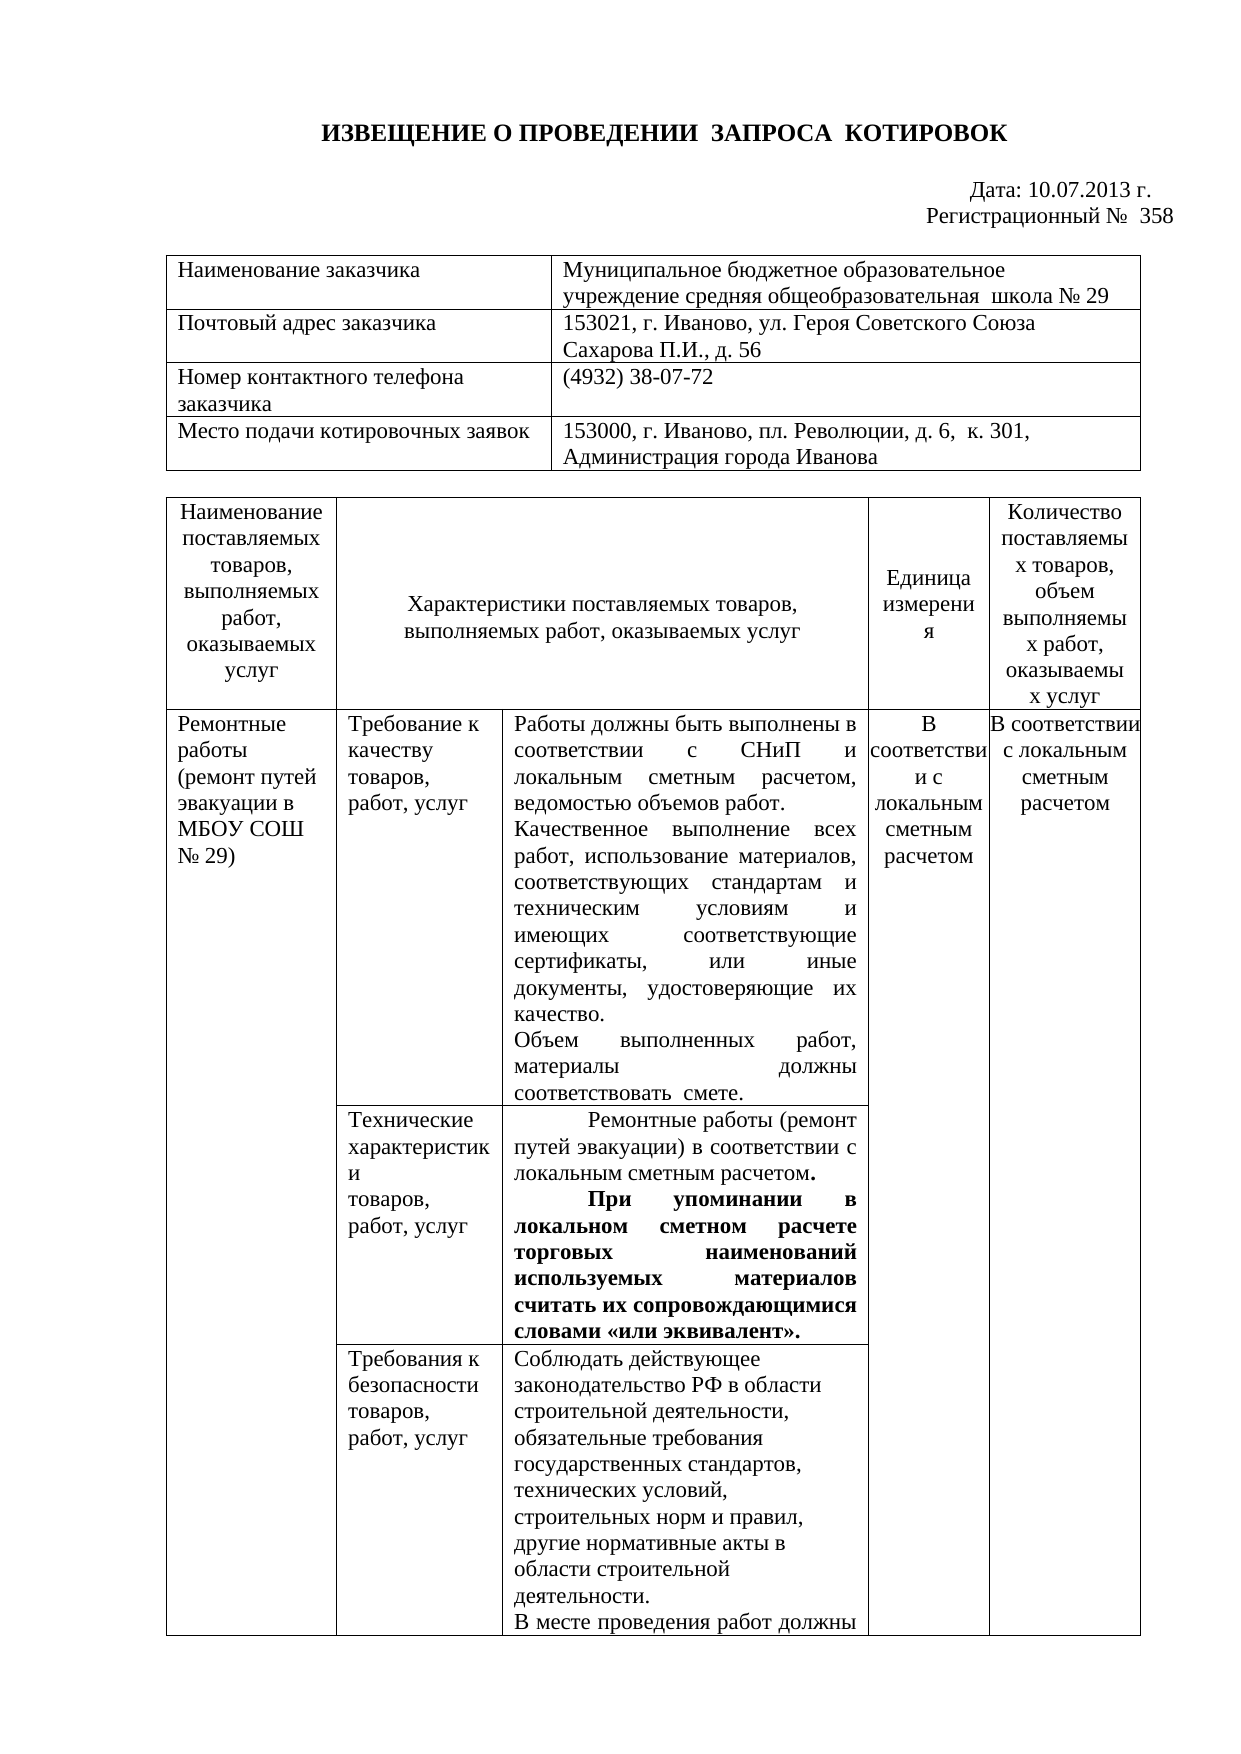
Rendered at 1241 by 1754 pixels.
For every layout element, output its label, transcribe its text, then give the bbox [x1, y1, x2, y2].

table_cell Работы должны быть выполнены в соответствии с СНиП и локальным сметным расчетом, ведомостью объемов работ. Качественное выполнение всех работ, использование материалов, соответствующих стандартам и техническим условиям и имеющих соответствующие сертификаты, или иные документы, удостоверяющие их качество. Объем выполненных работ, материалы должны соответствовать смете. [503, 710, 868, 1105]
table_cell Технические характеристики товаров, работ, услуг [337, 1106, 502, 1343]
table_cell В соответствии с локальным сметным расчетом [990, 710, 1140, 1634]
table_cell Почтовый адрес заказчика [167, 310, 551, 362]
text Дата: 10.07.2013 г. [177, 176, 1152, 202]
table_header Единица измерения [869, 498, 989, 709]
table_cell В соответствии с локальным сметным расчетом [869, 710, 989, 1634]
table_cell (4932) 38-07-72 [552, 363, 1140, 416]
table_header Количество поставляемых товаров, объем выполняемых работ, оказываемых услуг [990, 498, 1140, 709]
text Регистрационный № 358 [177, 202, 1174, 228]
table_header Наименование заказчика [167, 256, 551, 308]
text Извещение о проведении запроса котировок [177, 118, 1152, 147]
table_cell Ремонтные работы (ремонт путей эвакуации в МБОУ СОШ № 29) [167, 710, 336, 1634]
table_header Характеристики поставляемых товаров, выполняемых работ, оказываемых услуг [337, 498, 868, 709]
table_header Муниципальное бюджетное образовательное учреждение средняя общеобразовательная школа № 29 [552, 256, 1140, 308]
table_cell Место подачи котировочных заявок [167, 417, 551, 470]
table_cell Требование к качеству товаров, работ, услуг [337, 710, 502, 1105]
table_cell Номер контактного телефона заказчика [167, 363, 551, 416]
table_cell 153021, г. Иваново, ул. Героя Советского Союза Сахарова П.И., д. 56 [552, 310, 1140, 362]
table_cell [337, 1345, 502, 1634]
table_cell Ремонтные работы (ремонт путей эвакуации) в соответствии с локальным сметным расчетом. При упоминании в локальном сметном расчете торговых наименований используемых материалов считать их сопровождающимися словами «или эквивалент». [503, 1106, 868, 1343]
table_cell 153000, г. Иваново, пл. Революции, д. 6, к. 301, Администрация города Иванова [552, 417, 1140, 470]
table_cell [503, 1345, 868, 1634]
table_header Наименование поставляемых товаров, выполняемых работ, оказываемых услуг [167, 498, 336, 709]
